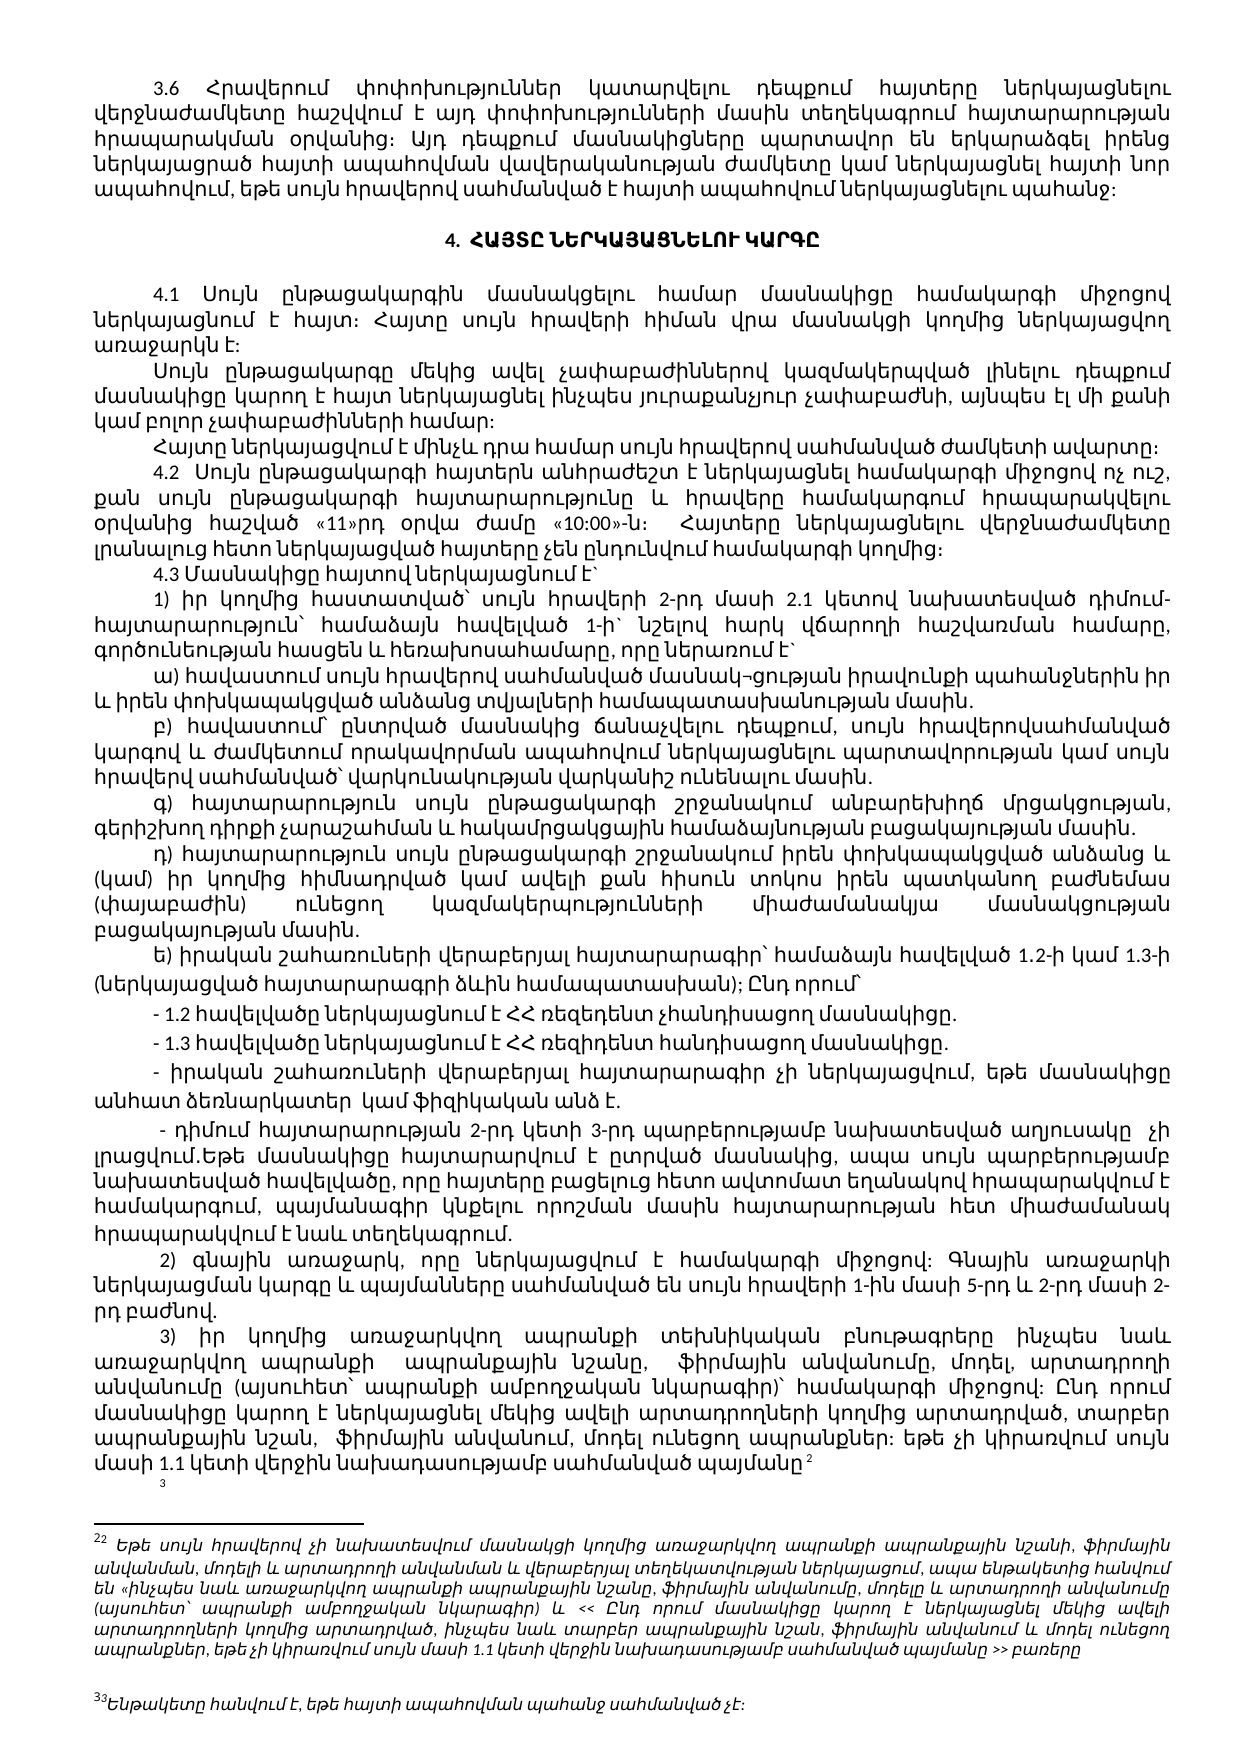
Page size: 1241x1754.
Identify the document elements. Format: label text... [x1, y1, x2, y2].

text Սույն ընթացակարգը մեկից ավել չափաբաժիններով կազմակերպված լինելու դեպքում մասնակիցը կարող է հայտ ներկայացնել ինչպես յուրաքանչյուր չափաբաժնի, այնպես էլ մի քանի կամ բոլոր չափաբաժինների համար: [94, 358, 1171, 434]
text 2) գնային առաջարկ, որը ներկայացվում է համակարգի միջոցով: Գնային առաջարկի ներկայացման կարգը և պայմանները սահմանված են սույն հրավերի 1-ին մասի 5-րդ և 2-րդ մասի 2-րդ բաժնով. [94, 1247, 1171, 1323]
text դ) հայտարարություն սույն ընթացակարգի շրջանակում իրեն փոխկապակցված անձանց և (կամ) իր կողմից հիմնադրված կամ ավելի քան հիսուն տոկոս իրեն պատկանող բաժնեմաս (փայաբաժին) ունեցող կազմակերպությունների միաժամանակյա մասնակցության բացակայության մասին. [94, 841, 1171, 942]
text 1) իր կողմից հաստատված՝ սույն հրավերի 2-րդ մասի 2.1 կետով նախատեսված դիմում-հայտարարություն՝ համաձայն հավելված 1-ի` նշելով հարկ վճարողի հաշվառման համարը, գործունեության հասցեն և հեռախոսահամարը, որը ներառում է` [94, 587, 1171, 663]
text - իրական շահառուների վերաբերյալ հայտարարագիր չի ներկայացվում, եթե մասնակիցը անհատ ձեռնարկատեր կամ ֆիզիկական անձ է. [94, 1059, 1171, 1114]
text ա) հավաստում սույն հրավերով սահմանված մասնակ¬ցության իրավունքի պահանջներին իր և իրեն փոխկապակցված անձանց տվյալների համապատասխանության մասին. [94, 663, 1171, 714]
text ե) իրական շահառուների վերաբերյալ հայտարարագիր՝ համաձայն հավելված 1․2-ի կամ 1.3-ի (ներկայացված հայտարարագրի ձևին համապատասխան); Ընդ որում՝ [94, 942, 1171, 997]
text Հայտը ներկայացվում է մինչև դրա համար սույն հրավերով սահմանված ժամկետի ավարտը։ [94, 434, 1171, 459]
text 3 [94, 1476, 1171, 1501]
text 4. ՀԱՅՏԸ ՆԵՐԿԱՅԱՑՆԵԼՈՒ ԿԱՐԳԸ [94, 227, 1171, 253]
text - 1.2 հավելվածը ներկայացնում է ՀՀ ռեզեդենտ չհանդիսացող մասնակիցը. [94, 1001, 1171, 1026]
text գ) հայտարարություն սույն ընթացակարգի շրջանակում անբարեխիղճ մրցակցության, գերիշխող դիրքի չարաշահման և հակամրցակցային համաձայնության բացակայության մասին. [94, 790, 1171, 841]
text բ) հավաստում՝ ընտրված մասնակից ճանաչվելու դեպքում, սույն հրավերովսահմանված կարգով և ժամկետում որակավորման ապահովում ներկայացնելու պարտավորության կամ սույն հրավերվ սահմանված՝ վարկունակության վարկանիշ ունենալու մասին. [94, 714, 1171, 790]
text - դիմում հայտարարության 2-րդ կետի 3-րդ պարբերությամբ նախատեսված աղյուսակը չի լրացվում․Եթե մասնակիցը հայտարարվում է ըտրված մասնակից, ապա սույն պարբերությամբ նախատեսված հավելվածը, որը հայտերը բացելուց հետո ավտոմատ եղանակով հրապարակվում է համակարգում, պայմանագիր կնքելու որոշման մասին հայտարարության հետ միաժամանակ հրապարակվում է նաև տեղեկագրում. [94, 1117, 1171, 1247]
text 3.6 Հրավերում փոփոխություններ կատարվելու դեպքում հայտերը ներկայացնելու վերջնաժամկետը հաշվվում է այդ փոփոխությունների մասին տեղեկագրում հայտարարության հրապարակման օրվանից։ Այդ դեպքում մասնակիցները պարտավոր են երկարաձգել իրենց ներկայացրած հայտի ապահովման վավերականության ժամկետը կամ ներկայացնել հայտի նոր ապահովում, եթե սույն հրավերով սահմանված է հայտի ապահովում ներկայացնելու պահանջ: [94, 75, 1171, 202]
text 4.2 Սույն ընթացակարգի հայտերն անհրաժեշտ է ներկայացնել համակարգի միջոցով ոչ ուշ, քան սույն ընթացակարգի հայտարարությունը և հրավերը համակարգում հրապարակվելու օրվանից հաշված «11»րդ օրվա ժամը «10:00»-ն։ Հայտերը ներկայացնելու վերջնաժամկետը լրանալուց հետո ներկայացված հայտերը չեն ընդունվում համակարգի կողմից։ [94, 459, 1171, 561]
text - 1.3 հավելվածը ներկայացնում է ՀՀ ռեզիդենտ հանդիսացող մասնակիցը. [94, 1030, 1171, 1055]
text 4.3 Մասնակիցը հայտով ներկայացնում է` [94, 561, 1171, 587]
text 3) իր կողմից առաջարկվող ապրանքի տեխնիկական բնութագրերը ինչպես նաև առաջարկվող ապրանքի ապրանքային նշանը, ֆիրմային անվանումը, մոդել, արտադրողի անվանումը (այսուհետ՝ ապրանքի ամբողջական նկարագիր)՝ համակարգի միջոցով: Ընդ որում մասնակիցը կարող է ներկայացնել մեկից ավելի արտադրողների կողմից արտադրված, տարբեր ապրանքային նշան, ֆիրմային անվանում, մոդել ունեցող ապրանքներ: եթե չի կիրառվում սույն մասի 1.1 կետի վերջին նախադասությամբ սահմանված պայմանը 2 [94, 1323, 1171, 1476]
text 4.1 Սույն ընթացակարգին մասնակցելու համար մասնակիցը համակարգի միջոցով ներկայացնում է հայտ։ Հայտը սույն հրավերի հիման վրա մասնակցի կողմից ներկայացվող առաջարկն է: [94, 282, 1171, 358]
